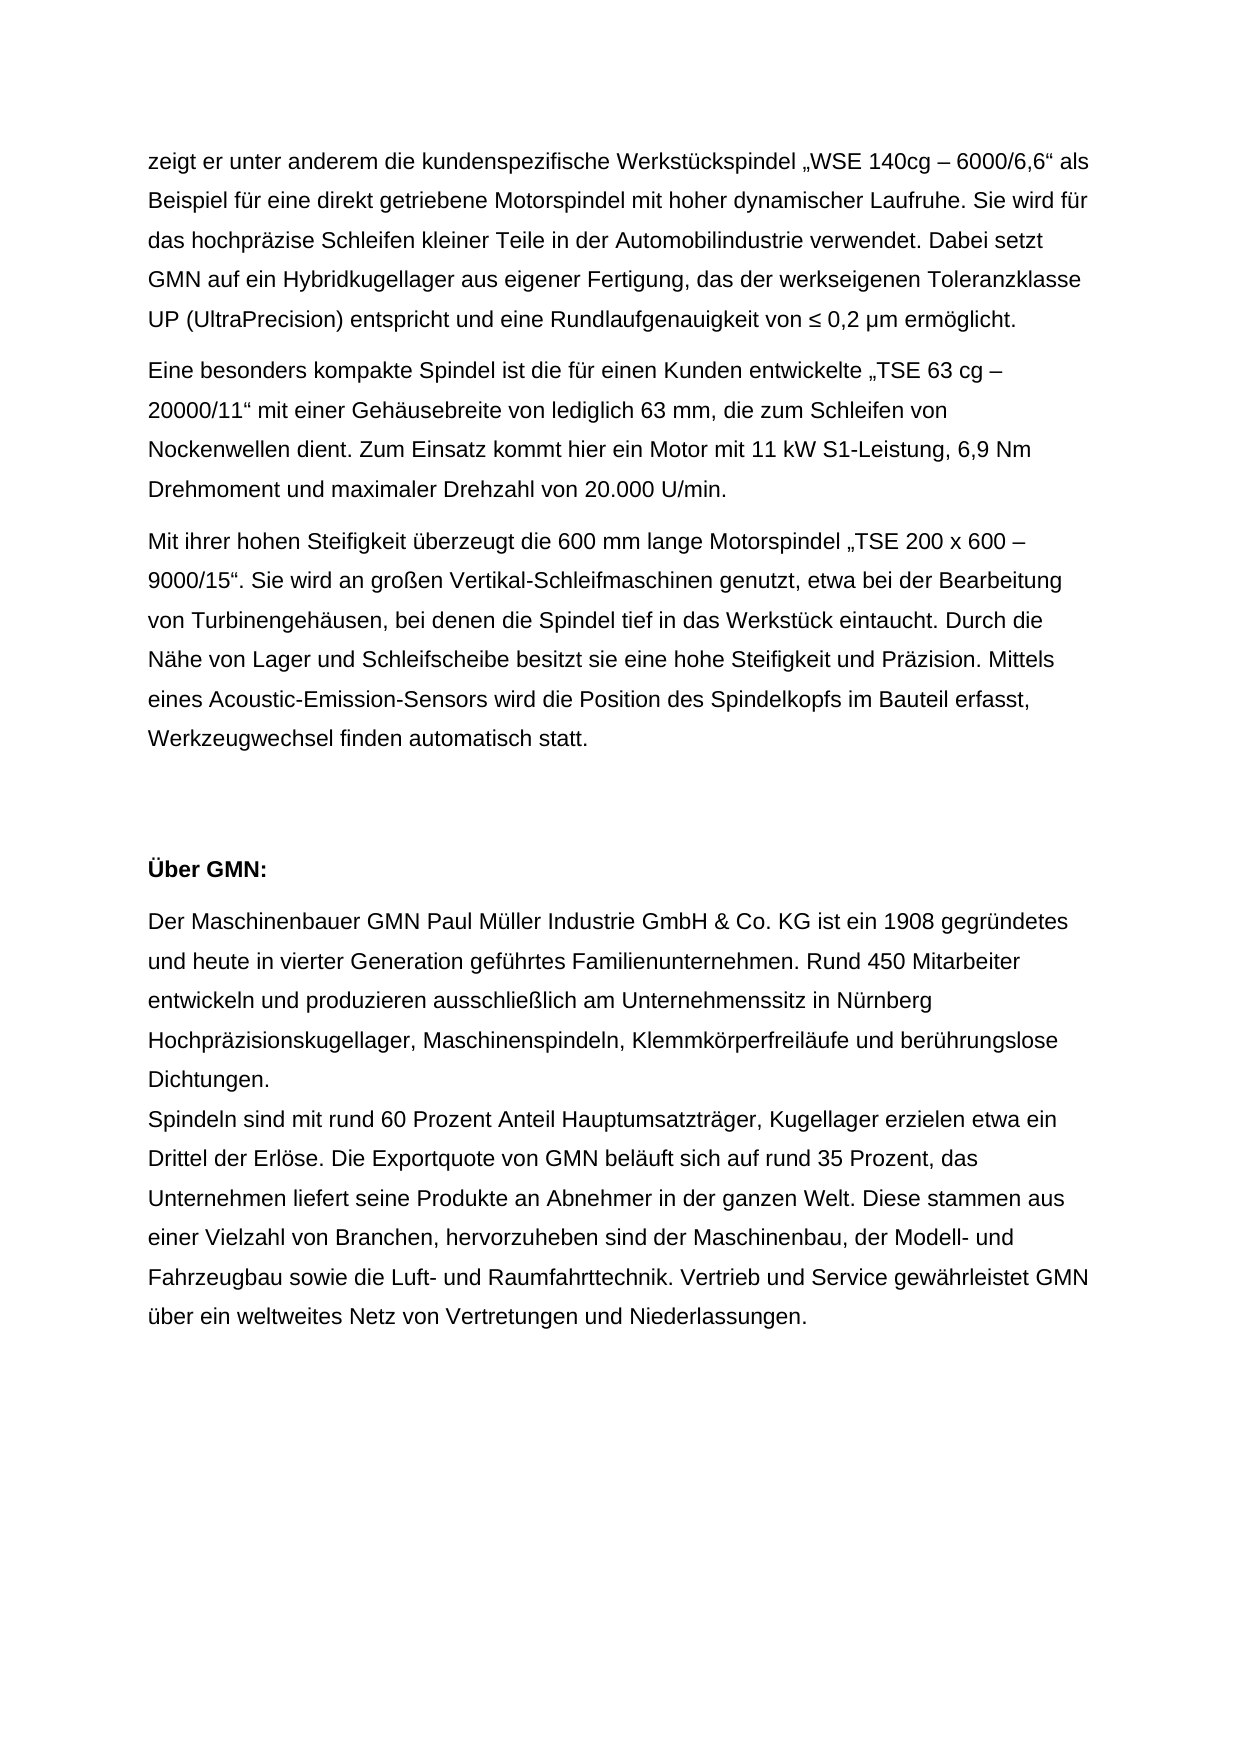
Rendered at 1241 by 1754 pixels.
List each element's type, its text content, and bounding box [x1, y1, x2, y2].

text Mit ihrer hohen Steifigkeit überzeugt die 600 mm lange Motorspindel „TSE 200 x 600 – 9000/15“. Sie wird an großen Vertikal-Schleifmaschinen genutzt, etwa bei der Bearbeitung von Turbinengehäusen, bei denen die Spindel tief in das Werkstück eintaucht. Durch die Nähe von Lager und Schleifscheibe besitzt sie eine hohe Steifigkeit und Präzision. Mittels eines Acoustic-Emission-Sensors wird die Position des Spindelkopfs im Bauteil erfasst, Werkzeugwechsel finden automatisch statt. [148, 528, 1093, 752]
text Über GMN: [148, 856, 1093, 883]
text Eine besonders kompakte Spindel ist die für einen Kunden entwickelte „TSE 63 cg – 20000/11“ mit einer Gehäusebreite von lediglich 63 mm, die zum Schleifen von Nockenwellen dient. Zum Einsatz kommt hier ein Motor mit 11 kW S1-Leistung, 6,9 Nm Drehmoment und maximaler Drehzahl von 20.000 U/min. [148, 357, 1093, 502]
text Spindeln sind mit rund 60 Prozent Anteil Hauptumsatzträger, Kugellager erzielen etwa ein Drittel der Erlöse. Die Exportquote von GMN beläuft sich auf rund 35 Prozent, das Unternehmen liefert seine Produkte an Abnehmer in der ganzen Welt. Diese stammen aus einer Vielzahl von Branchen, hervorzuheben sind der Maschinenbau, der Modell- und Fahrzeugbau sowie die Luft- und Raumfahrttechnik. Vertrieb und Service gewährleistet GMN über ein weltweites Netz von Vertretungen und Niederlassungen. [148, 1106, 1093, 1329]
text Der Maschinenbauer GMN Paul Müller Industrie GmbH & Co. KG ist ein 1908 gegründetes und heute in vierter Generation geführtes Familienunternehmen. Rund 450 Mitarbeiter entwickeln und produzieren ausschließlich am Unternehmenssitz in Nürnberg Hochpräzisionskugellager, Maschinenspindeln, Klemmkörperfreiläufe und berührungslose Dichtungen. [148, 908, 1093, 1092]
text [148, 148, 1093, 332]
